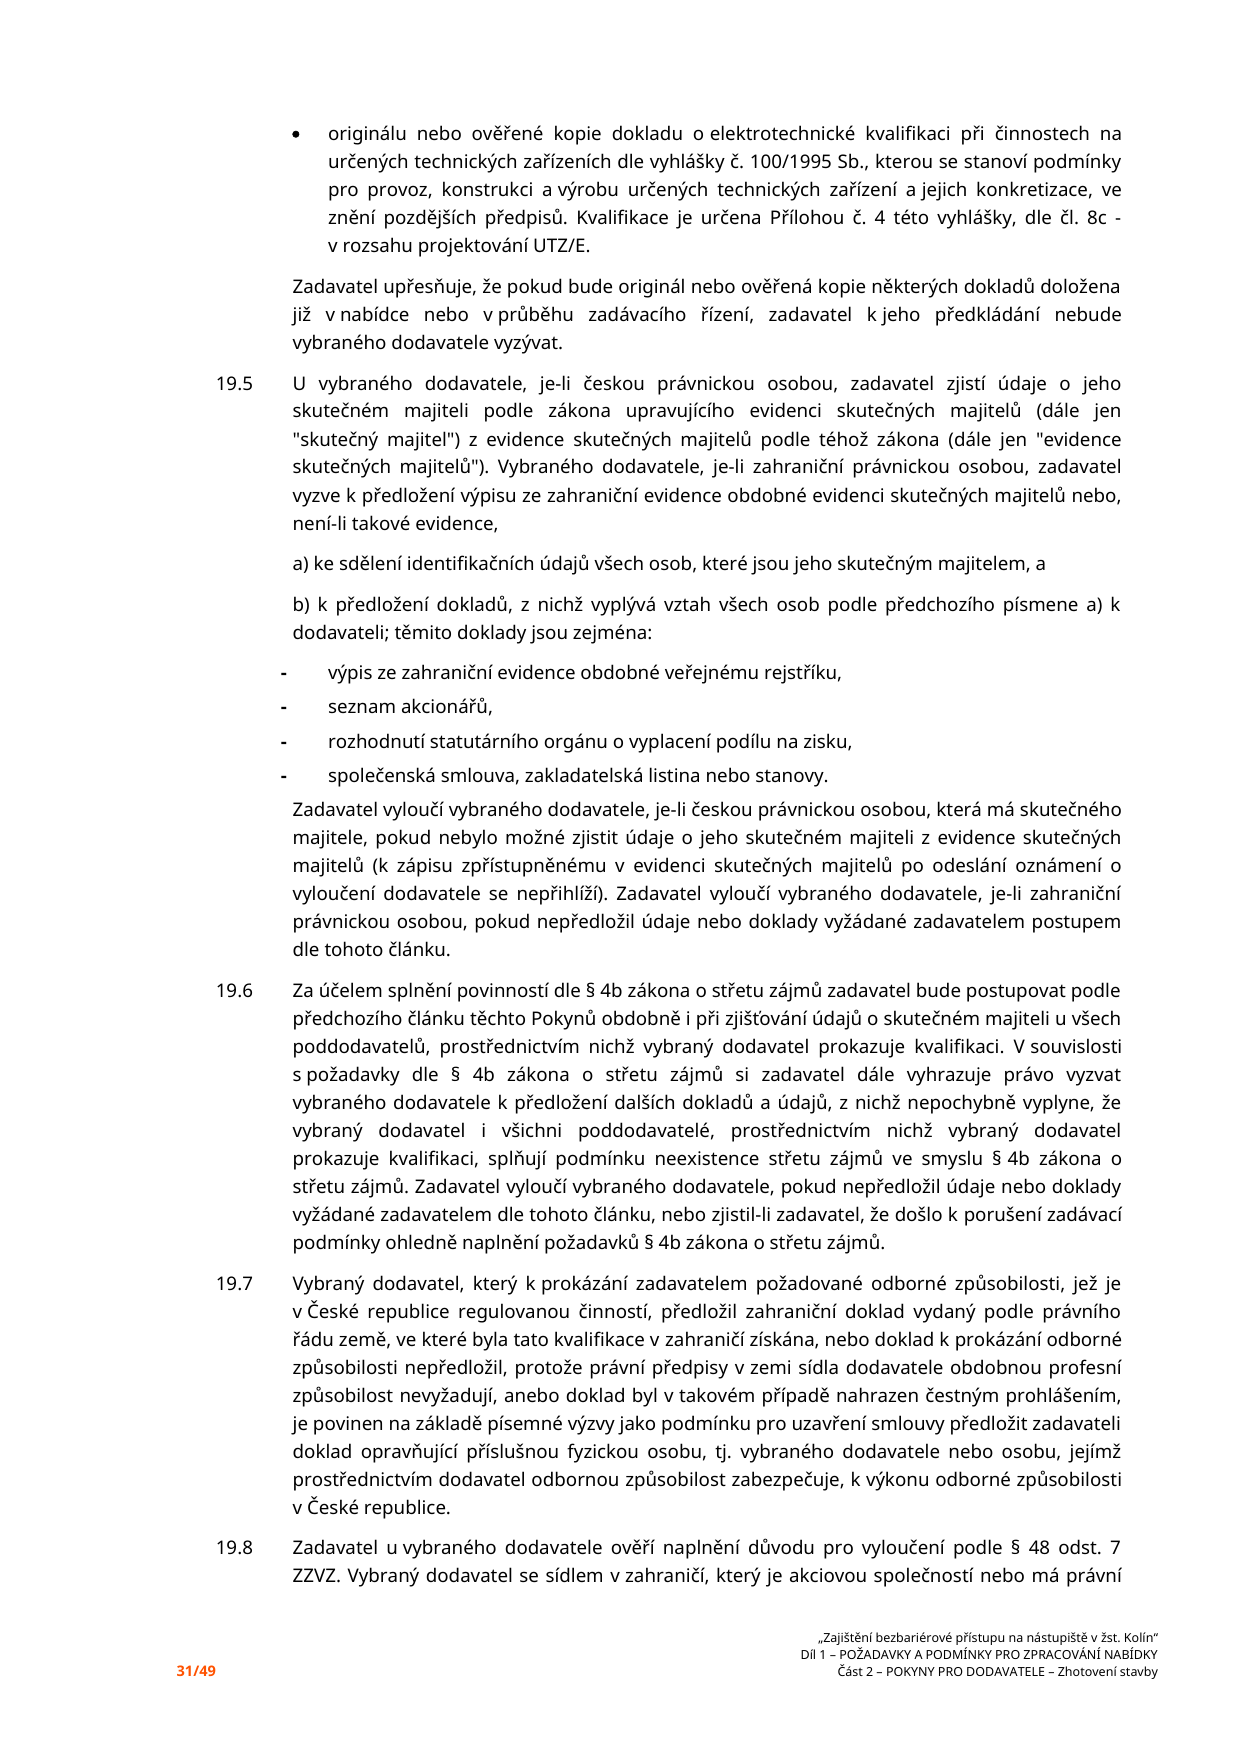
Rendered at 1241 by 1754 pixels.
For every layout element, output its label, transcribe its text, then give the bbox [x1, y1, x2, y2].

text Zadavatel vyloučí vybraného dodavatele, je-li českou právnickou osobou, která má skutečného majitele, pokud nebylo možné zjistit údaje o jeho skutečném majiteli z evidence skutečných majitelů (k zápisu zpřístupněnému v evidenci skutečných majitelů po odeslání oznámení o vyloučení dodavatele se nepřihlíží). Zadavatel vyloučí vybraného dodavatele, je-li zahraniční právnickou osobou, pokud nepředložil údaje nebo doklady vyžádané zadavatelem postupem dle tohoto článku. [292, 797, 1122, 962]
text rozhodnutí statutárního orgánu o vyplacení podílu na zisku, [281, 728, 1122, 753]
text b) k předložení dokladů, z nichž vyplývá vztah všech osob podle předchozího písmene a) k dodavateli; těmito doklady jsou zejména: [292, 591, 1122, 644]
text a) ke sdělení identifikačních údajů všech osob, které jsou jeho skutečným majitelem, a [292, 550, 1122, 576]
text Vybraný dodavatel, který k prokázání zadavatelem požadované odborné způsobilosti, jež je v České republice regulovanou činností, předložil zahraniční doklad vydaný podle právního řádu země, ve které byla tato kvalifikace v zahraničí získána, nebo doklad k prokázání odborné způsobilosti nepředložil, protože právní předpisy v zemi sídla dodavatele obdobnou profesní způsobilost nevyžadují, anebo doklad byl v takovém případě nahrazen čestným prohlášením, je povinen na základě písemné výzvy jako podmínku pro uzavření smlouvy předložit zadavateli doklad opravňující příslušnou fyzickou osobu, tj. vybraného dodavatele nebo osobu, jejímž prostřednictvím dodavatel odbornou způsobilost zabezpečuje, k výkonu odborné způsobilosti v České republice. [216, 1270, 1122, 1519]
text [216, 1534, 1122, 1588]
text seznam akcionářů, [281, 694, 1122, 719]
text výpis ze zahraniční evidence obdobné veřejnému rejstříku, [281, 659, 1122, 685]
text Zadavatel upřesňuje, že pokud bude originál nebo ověřená kopie některých dokladů doložena již v nabídce nebo v průběhu zadávacího řízení, zadavatel k jeho předkládání nebude vybraného dodavatele vyzývat. [292, 273, 1122, 355]
text originálu nebo ověřené kopie dokladu o elektrotechnické kvalifikaci při činnostech na určených technických zařízeních dle vyhlášky č. 100/1995 Sb., kterou se stanoví podmínky pro provoz, konstrukci a výrobu určených technických zařízení a jejich konkretizace, ve znění pozdějších předpisů. Kvalifikace je určena Přílohou č. 4 této vyhlášky, dle čl. 8c - v rozsahu projektování UTZ/E. [292, 121, 1122, 258]
text Za účelem splnění povinností dle § 4b zákona o střetu zájmů zadavatel bude postupovat podle předchozího článku těchto Pokynů obdobně i při zjišťování údajů o skutečném majiteli u všech poddodavatelů, prostřednictvím nichž vybraný dodavatel prokazuje kvalifikaci. V souvislosti s požadavky dle § 4b zákona o střetu zájmů si zadavatel dále vyhrazuje právo vyzvat vybraného dodavatele k předložení dalších dokladů a údajů, z nichž nepochybně vyplyne, že vybraný dodavatel i všichni poddodavatelé, prostřednictvím nichž vybraný dodavatel prokazuje kvalifikaci, splňují podmínku neexistence střetu zájmů ve smyslu § 4b zákona o střetu zájmů. Zadavatel vyloučí vybraného dodavatele, pokud nepředložil údaje nebo doklady vyžádané zadavatelem dle tohoto článku, nebo zjistil-li zadavatel, že došlo k porušení zadávací podmínky ohledně naplnění požadavků § 4b zákona o střetu zájmů. [216, 977, 1122, 1255]
text U vybraného dodavatele, je-li českou právnickou osobou, zadavatel zjistí údaje o jeho skutečném majiteli podle zákona upravujícího evidenci skutečných majitelů (dále jen "skutečný majitel") z evidence skutečných majitelů podle téhož zákona (dále jen "evidence skutečných majitelů"). Vybraného dodavatele, je-li zahraniční právnickou osobou, zadavatel vyzve k předložení výpisu ze zahraniční evidence obdobné evidenci skutečných majitelů nebo, není-li takové evidence, [216, 370, 1122, 535]
text společenská smlouva, zakladatelská listina nebo stanovy. [281, 762, 1122, 788]
